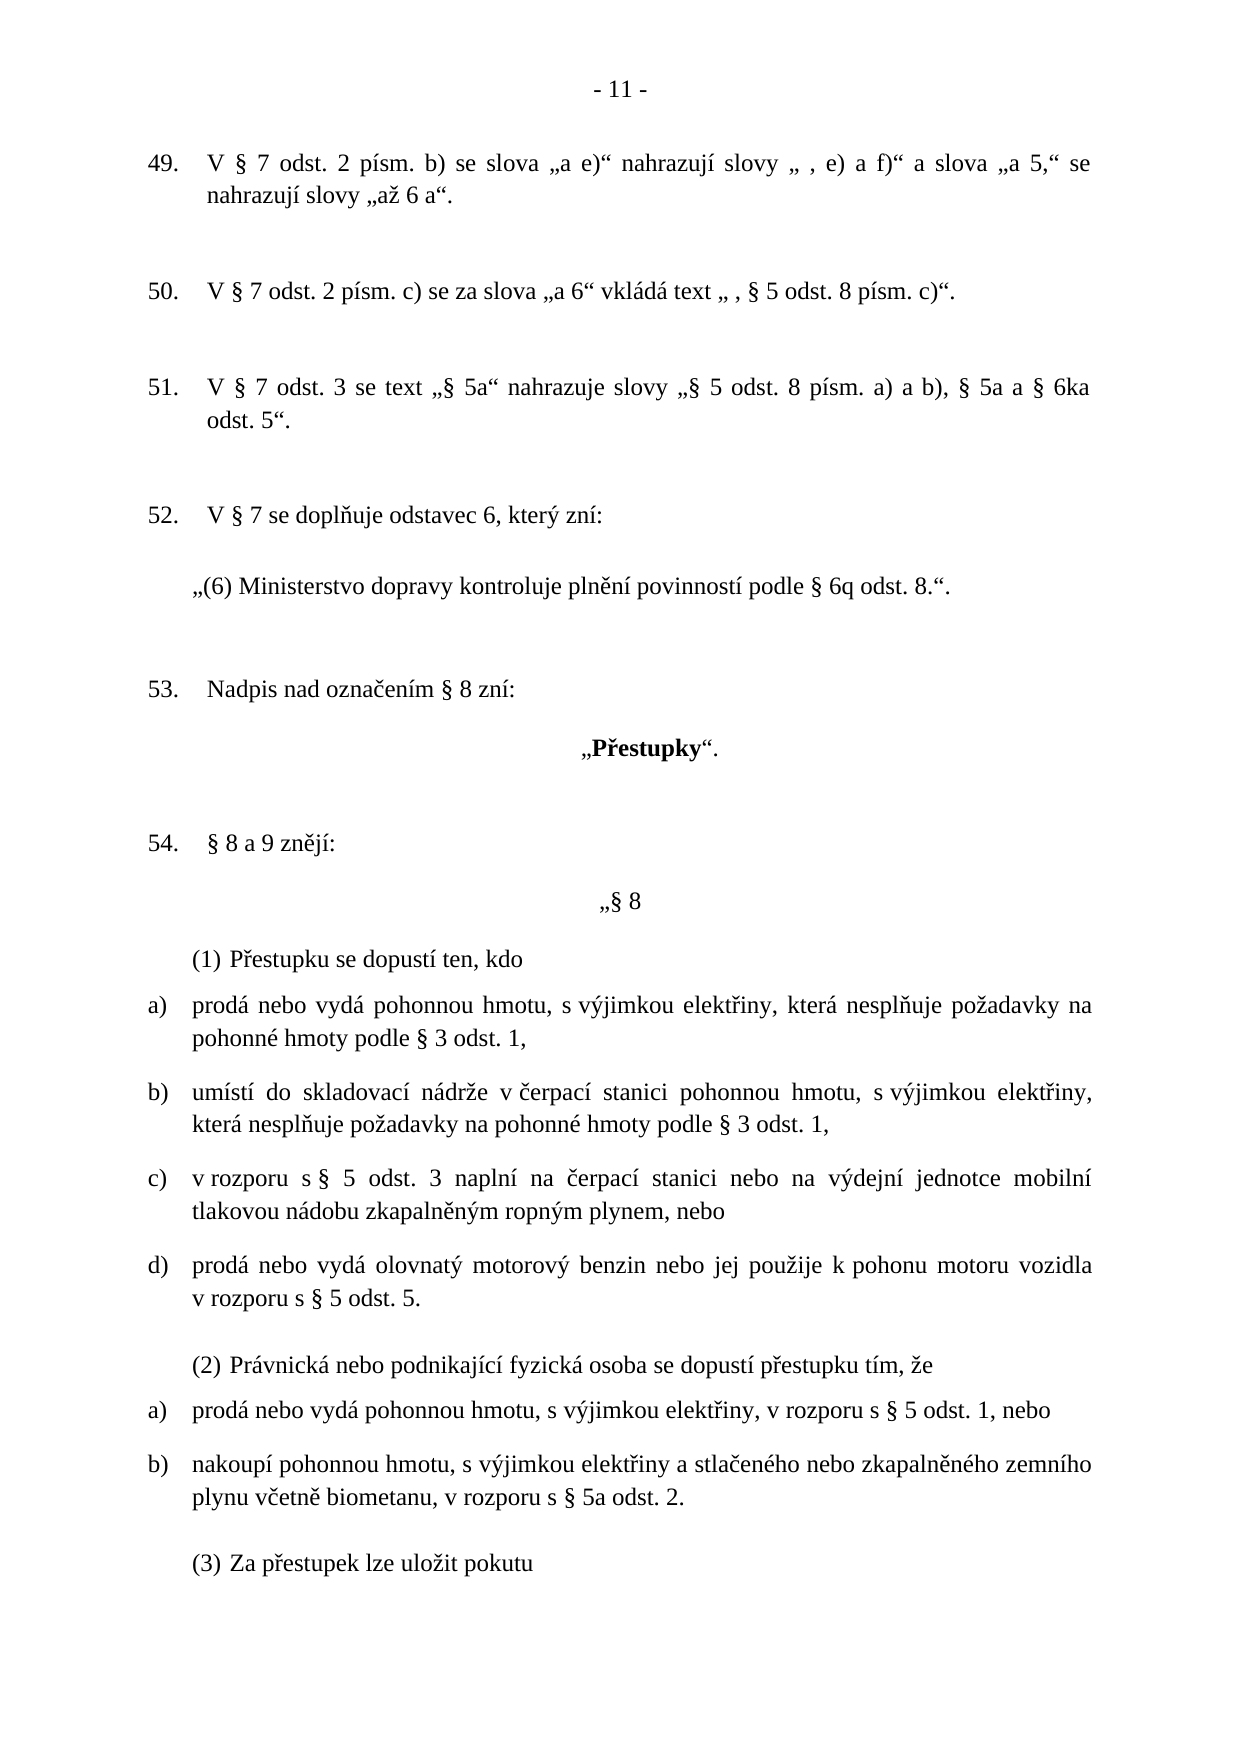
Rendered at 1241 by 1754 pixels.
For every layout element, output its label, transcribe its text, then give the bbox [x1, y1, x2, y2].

text § 8 a 9 znějí: [148, 828, 1093, 857]
text v rozporu s § 5 odst. 3 naplní na čerpací stanici nebo na výdejní jednotce mobilní tlakovou nádobu zkapalněným ropným plynem, nebo [148, 1163, 1093, 1225]
text V § 7 odst. 2 písm. b) se slova „a e)“ nahrazují slovy „ , e) a f)“ a slova „a 5,“ se nahrazují slovy „až 6 a“. [148, 148, 1093, 209]
text V § 7 se doplňuje odstavec 6, který zní: [148, 500, 1093, 529]
text V § 7 odst. 3 se text „§ 5a“ nahrazuje slovy „§ 5 odst. 8 písm. a) a b), § 5a a § 6ka odst. 5“. [148, 372, 1093, 433]
text „§ 8 [148, 886, 1093, 915]
text Právnická nebo podnikající fyzická osoba se dopustí přestupku tím, že [148, 1350, 1093, 1378]
text prodá nebo vydá pohonnou hmotu, s výjimkou elektřiny, která nesplňuje požadavky na pohonné hmoty podle § 3 odst. 1, [148, 990, 1093, 1051]
text prodá nebo vydá pohonnou hmotu, s výjimkou elektřiny, v rozporu s § 5 odst. 1, nebo [148, 1395, 1093, 1424]
text Za přestupek lze uložit pokutu [148, 1548, 1093, 1577]
text prodá nebo vydá olovnatý motorový benzin nebo jej použije k pohonu motoru vozidla v rozporu s § 5 odst. 5. [148, 1250, 1093, 1312]
text „(6) Ministerstvo dopravy kontroluje plnění povinností podle § 6q odst. 8.“. [148, 571, 1093, 599]
list „Přestupky“. [207, 733, 1093, 761]
text nakoupí pohonnou hmotu, s výjimkou elektřiny a stlačeného nebo zkapalněného zemního plynu včetně biometanu, v rozporu s § 5a odst. 2. [148, 1449, 1093, 1511]
text umístí do skladovací nádrže v čerpací stanici pohonnou hmotu, s výjimkou elektřiny, která nesplňuje požadavky na pohonné hmoty podle § 3 odst. 1, [148, 1077, 1093, 1138]
text V § 7 odst. 2 písm. c) se za slova „a 6“ vkládá text „ , § 5 odst. 8 písm. c)“. [148, 276, 1093, 305]
text Nadpis nad označením § 8 zní: [148, 674, 1093, 703]
list Přestupku se dopustí ten, kdo [148, 944, 1093, 973]
